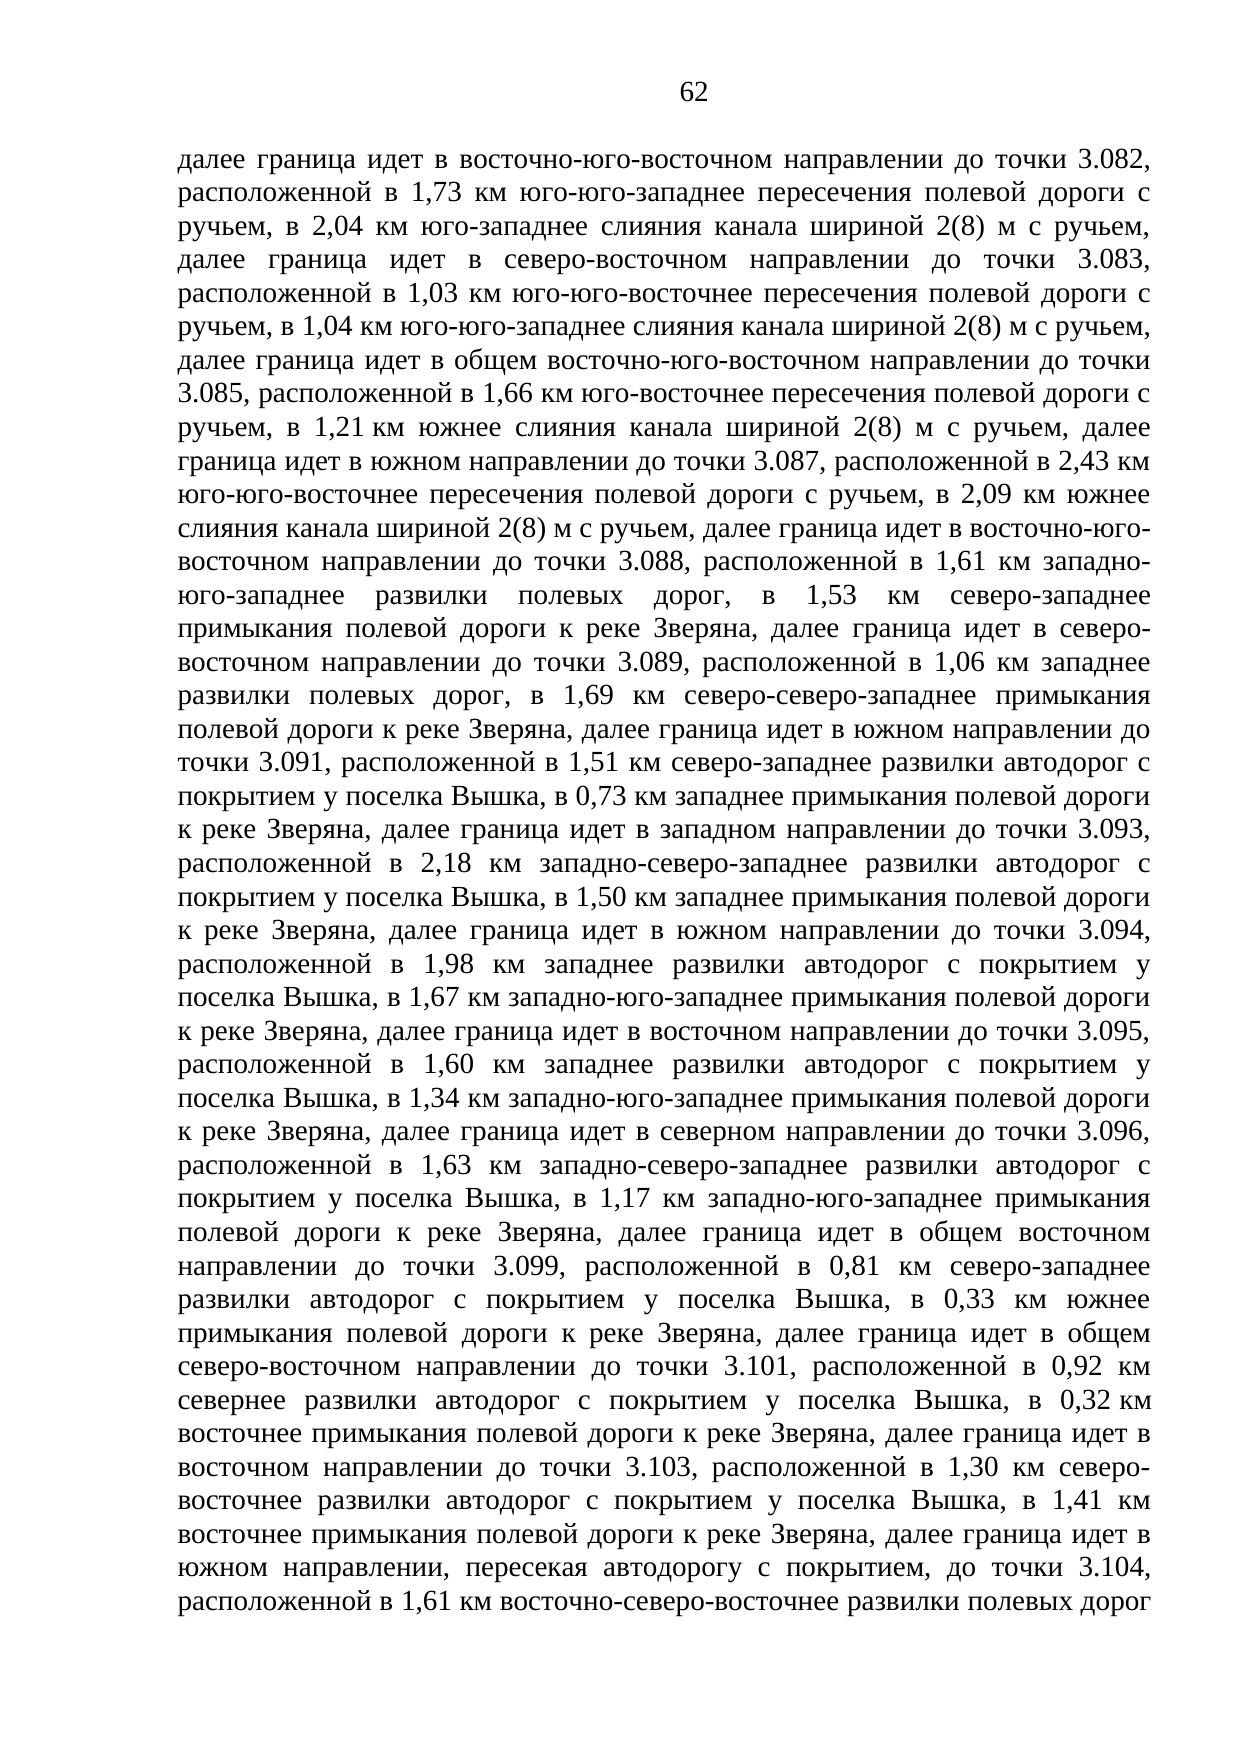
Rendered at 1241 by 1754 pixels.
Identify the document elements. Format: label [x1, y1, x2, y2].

text [177, 141, 1152, 1617]
